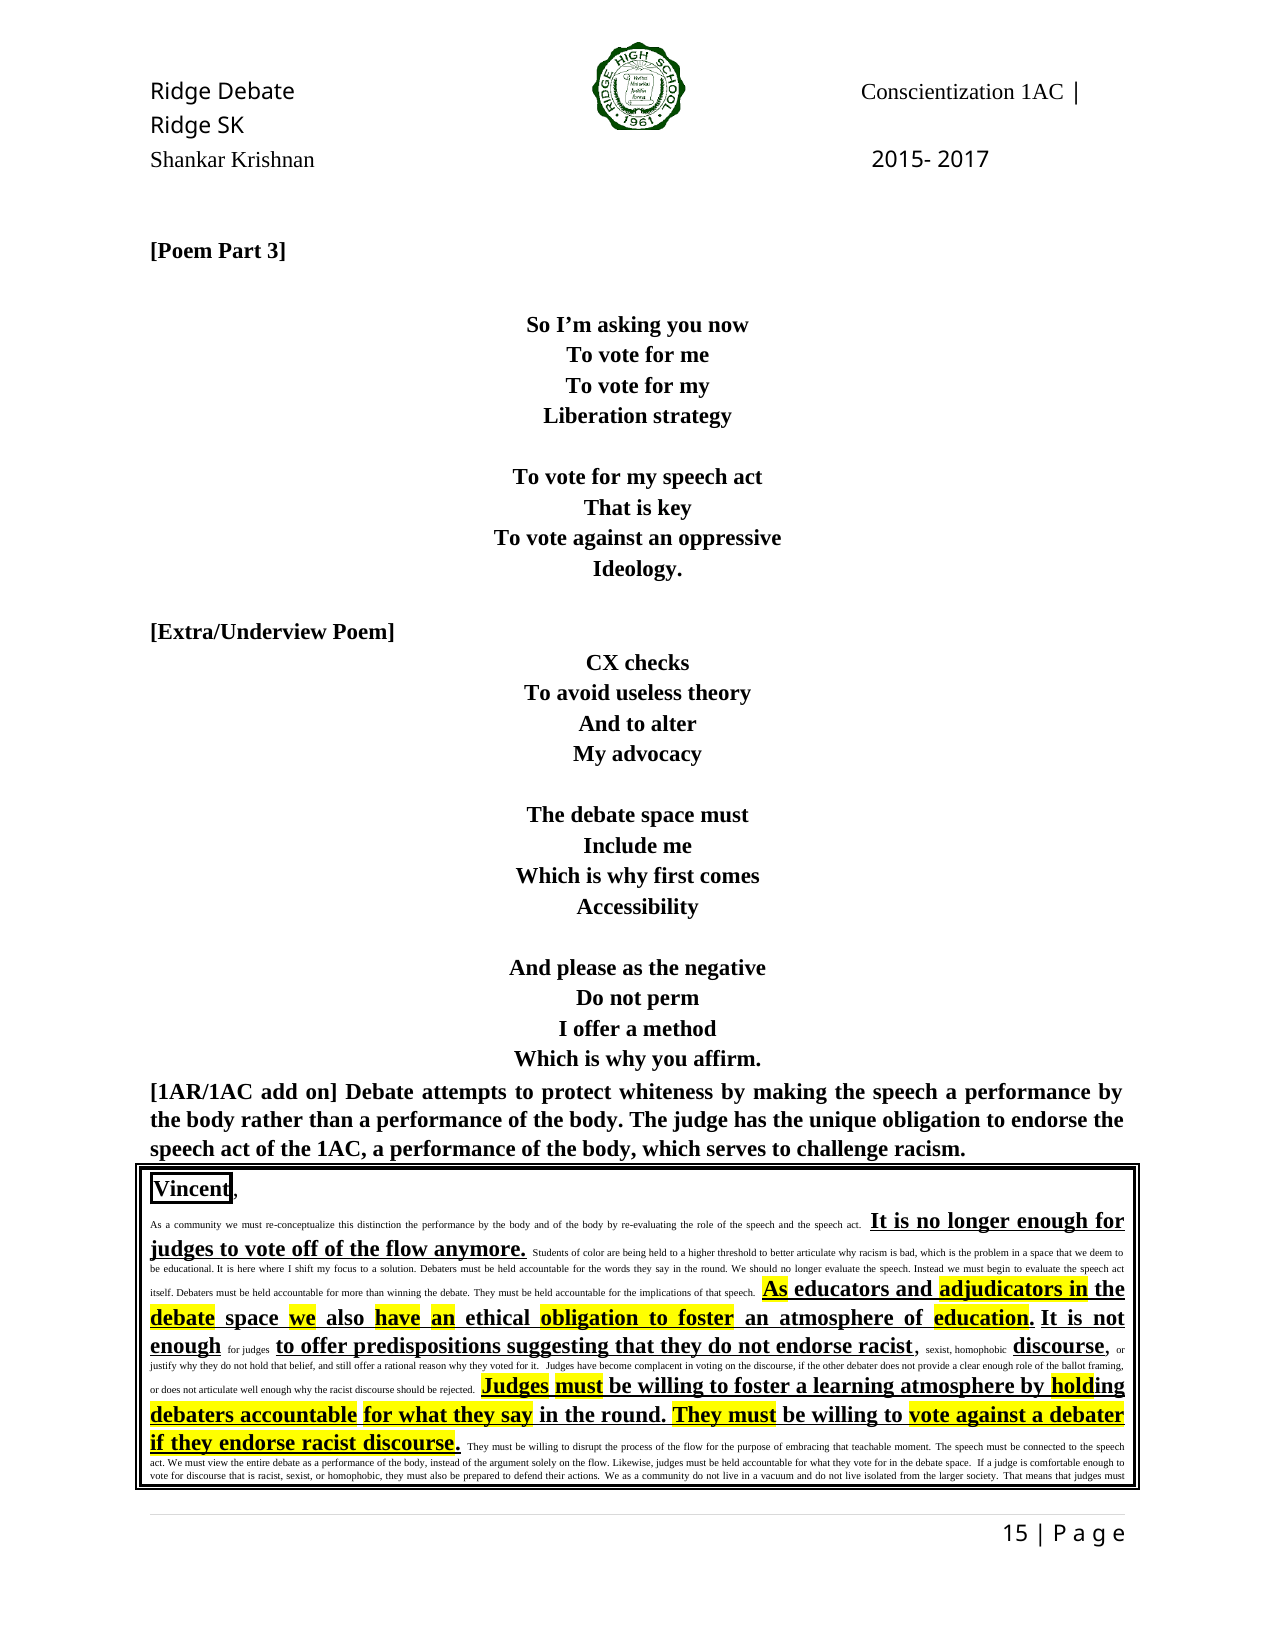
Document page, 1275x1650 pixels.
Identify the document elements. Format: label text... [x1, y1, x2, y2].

text Ideology. [150, 555, 1125, 581]
text That is key [150, 494, 1125, 520]
text To vote against an oppressive [150, 524, 1125, 551]
text Include me [150, 832, 1125, 858]
text The debate space must [150, 801, 1125, 828]
text Which is why first comes [150, 862, 1125, 889]
text I offer a method [150, 1015, 1125, 1041]
text My advocacy [150, 740, 1125, 767]
subtitle [1AR/1AC add on] Debate attempts to protect whiteness by making the speech a performance by the body rather than a performance of the body. The judge has the unique obligation to endorse the speech act of the 1AC, a performance of the body, which serves to challenge racism. [150, 1078, 1125, 1161]
text Vincent, [142, 1170, 1133, 1198]
text Do not perm [150, 984, 1125, 1011]
text To vote for my [150, 372, 1125, 398]
text To vote for me [150, 341, 1125, 368]
text As a community we must re-conceptualize this distinction the performance by the body and of the body by re-evaluating the role of the speech and the speech act. It is no longer enough for judges to vote off of the flow anymore. Students of color are being held to a higher threshold to better articulate why racism is bad, which is the problem in a space that we deem to be educational. It is here where I shift my focus to a solution. Debaters must be held accountable for the words they say in the round. We should no longer evaluate the speech. Instead we must begin to evaluate the speech act itself. Debaters must be held accountable for more than winning the debate. They must be held accountable for the implications of that speech. As educators and adjudicators in the debate space we also have an ethical obligation to foster an atmosphere of education. It is not enough for judges to offer predispositions suggesting that they do not endorse racist, sexist, homophobic discourse, or justify why they do not hold that belief, and still offer a rational reason why they voted for it. Judges have become complacent in voting on the discourse, if the other debater does not provide a clear enough role of the ballot framing, or does not articulate well enough why the racist discourse should be rejected. Judges must be willing to foster a learning atmosphere by holding debaters accountable for what they say in the round. They must be willing to vote against a debater if they endorse racist discourse. They must be willing to disrupt the process of the flow for the purpose of embracing that teachable moment. The speech must be connected to the speech act. We must view the entire debate as a performance of the body, instead of the argument solely on the flow. Likewise, judges must be held accountable for what they vote for in the debate space. If a judge is comfortable enough to vote for discourse that is racist, sexist, or homophobic, they must also be prepared to defend their actions. We as a community do not live in a vacuum and do not live isolated from the larger society. That means that judges must defend their actions to the debaters, their coaches, and to the other judges in the room if it is a panel. Students of color should not have the burden of articulating why racist discourse must be rejected, but should have the assurance that the educator with the ballot will protect them in those moments. Until we re-conceptualize the speech and the speech act, and until judges are comfortable enough to vote down debaters for a performance that perpetuates [racism] violence in the debate space, debaters and coaches alike will remain complacent in their privilege. As educators we must begin to shift the paradigm and be comfortable doing this. As a community we should stop looking at ourselves as isolated in a vacuum and recognize that the discourse and knowledge we produce in debate has real implications for how we think when we leave this space. Our performances must be viewed as of the body instead of just by it. As long as we continue to operate in a world where our performances are merely by bodies, we will continue to foster a climate of hostility and violence towards students of color, and in turn destroy the transformative potential this community could have. SK [142, 1198, 1133, 1484]
text Which is why you affirm. [150, 1045, 1125, 1072]
picture [578, 42, 697, 130]
text To vote for my speech act [150, 463, 1125, 490]
text So I’m asking you now [150, 311, 1125, 337]
text Accessibility [150, 893, 1125, 919]
subtitle [Poem Part 3] [150, 237, 1125, 264]
subtitle [Extra/Underview Poem] [150, 618, 1125, 644]
text And please as the negative [150, 954, 1125, 980]
text Liberation strategy [150, 402, 1125, 429]
text And to alter [150, 710, 1125, 736]
text To avoid useless theory [150, 679, 1125, 706]
text CX checks [150, 649, 1125, 675]
